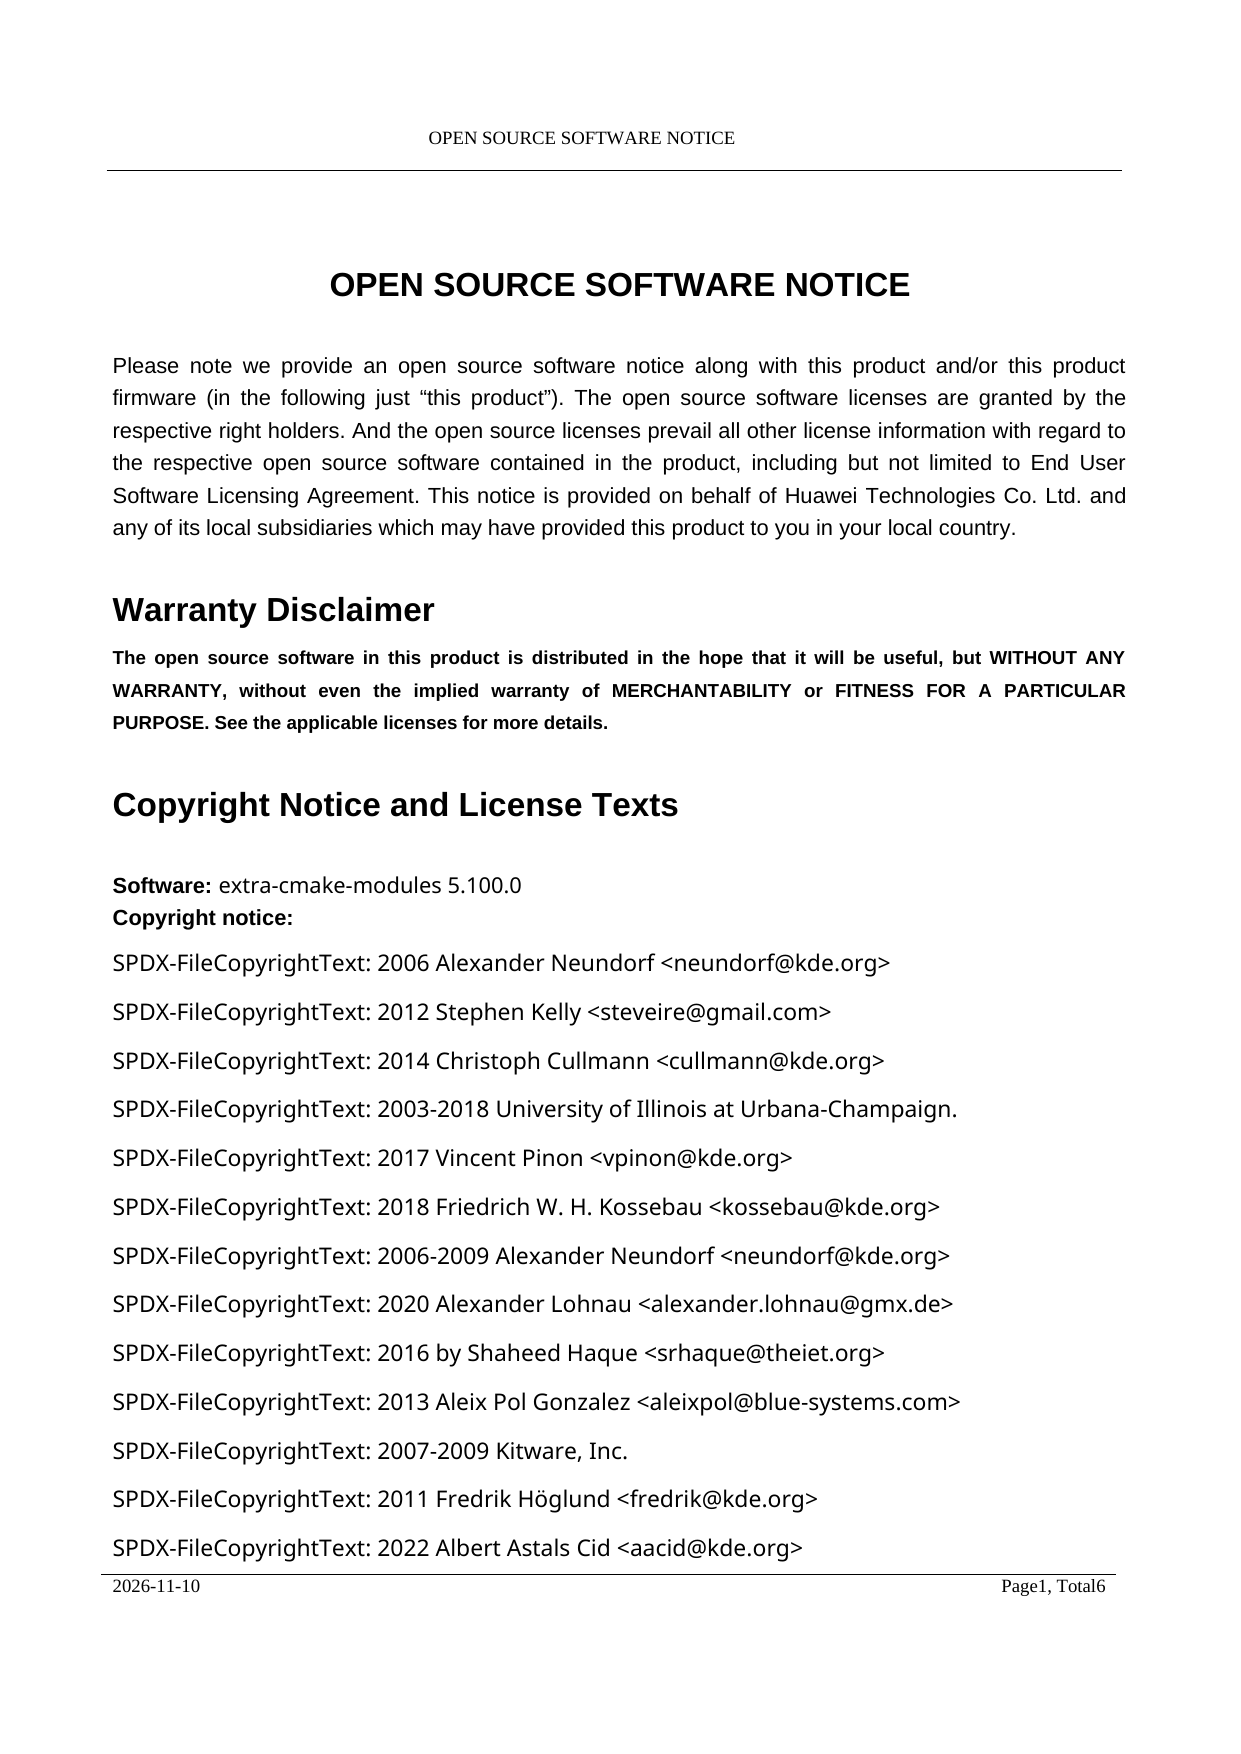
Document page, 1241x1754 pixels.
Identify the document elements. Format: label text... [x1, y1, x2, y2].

text Copyright Notice and License Texts [112, 771, 1128, 836]
text Copyright notice: [112, 901, 1128, 934]
text Software: extra-cmake-modules 5.100.0 [112, 869, 1128, 901]
text Please note we provide an open source software notice along with this product and/or this product firmware (in the following just “this product”). The open source software licenses are granted by the respective right holders. And the open source licenses prevail all other license information with regard to the respective open source software contained in the product, including but not limited to End User Software Licensing Agreement. This notice is provided on behalf of Huawei Technologies Co. Ltd. and any of its local subsidiaries which may have provided this product to you in your local country. [112, 349, 1128, 544]
text The open source software in this product is distributed in the hope that it will be useful, but WITHOUT ANY WARRANTY, without even the implied warranty of MERCHANTABILITY or FITNESS FOR A PARTICULAR PURPOSE. See the applicable licenses for more details. [112, 641, 1128, 739]
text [112, 947, 1128, 1564]
text OPEN SOURCE SOFTWARE NOTICE [112, 251, 1128, 316]
text Warranty Disclaimer [112, 576, 1128, 641]
